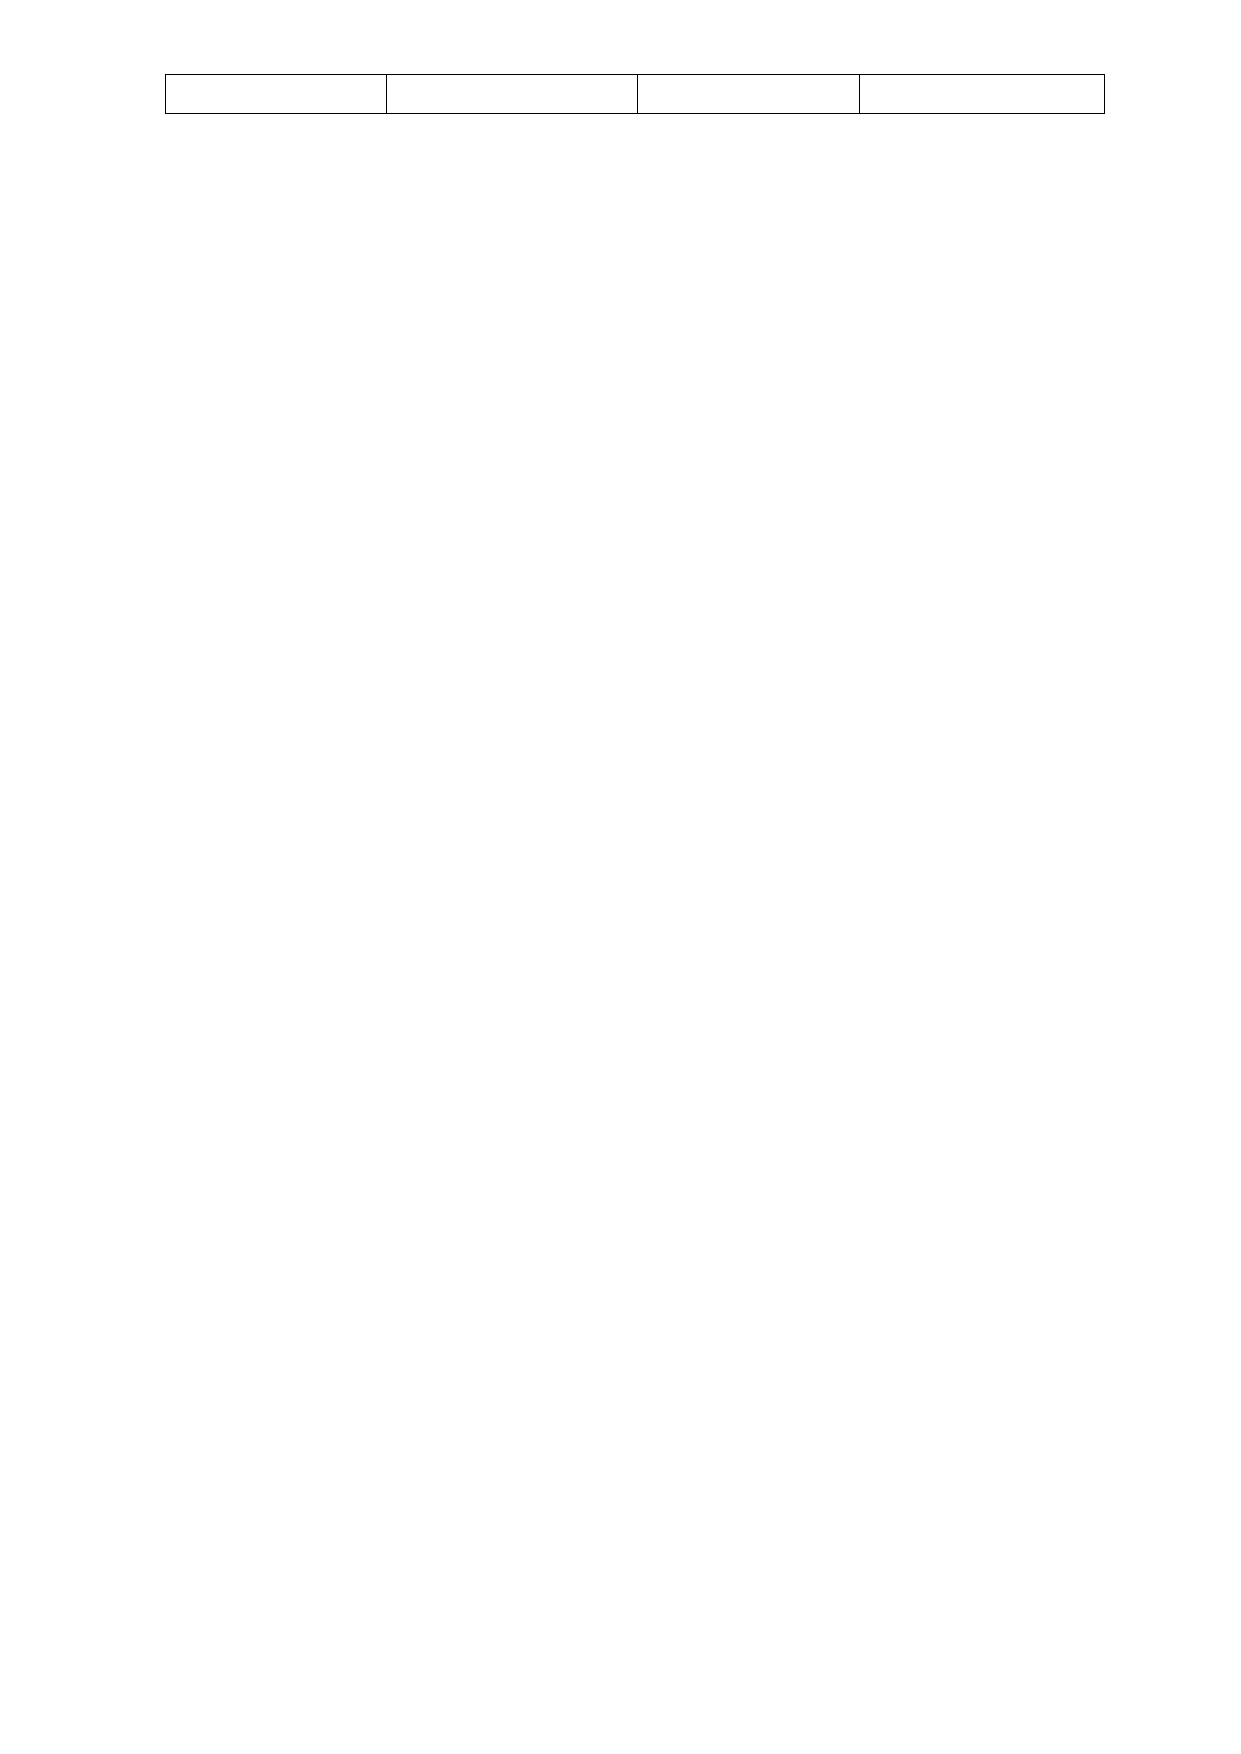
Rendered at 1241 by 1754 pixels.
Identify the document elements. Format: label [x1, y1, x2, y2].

table_cell [387, 75, 637, 113]
table_cell [638, 75, 859, 113]
table_cell [166, 75, 386, 113]
table_cell [860, 75, 1104, 113]
